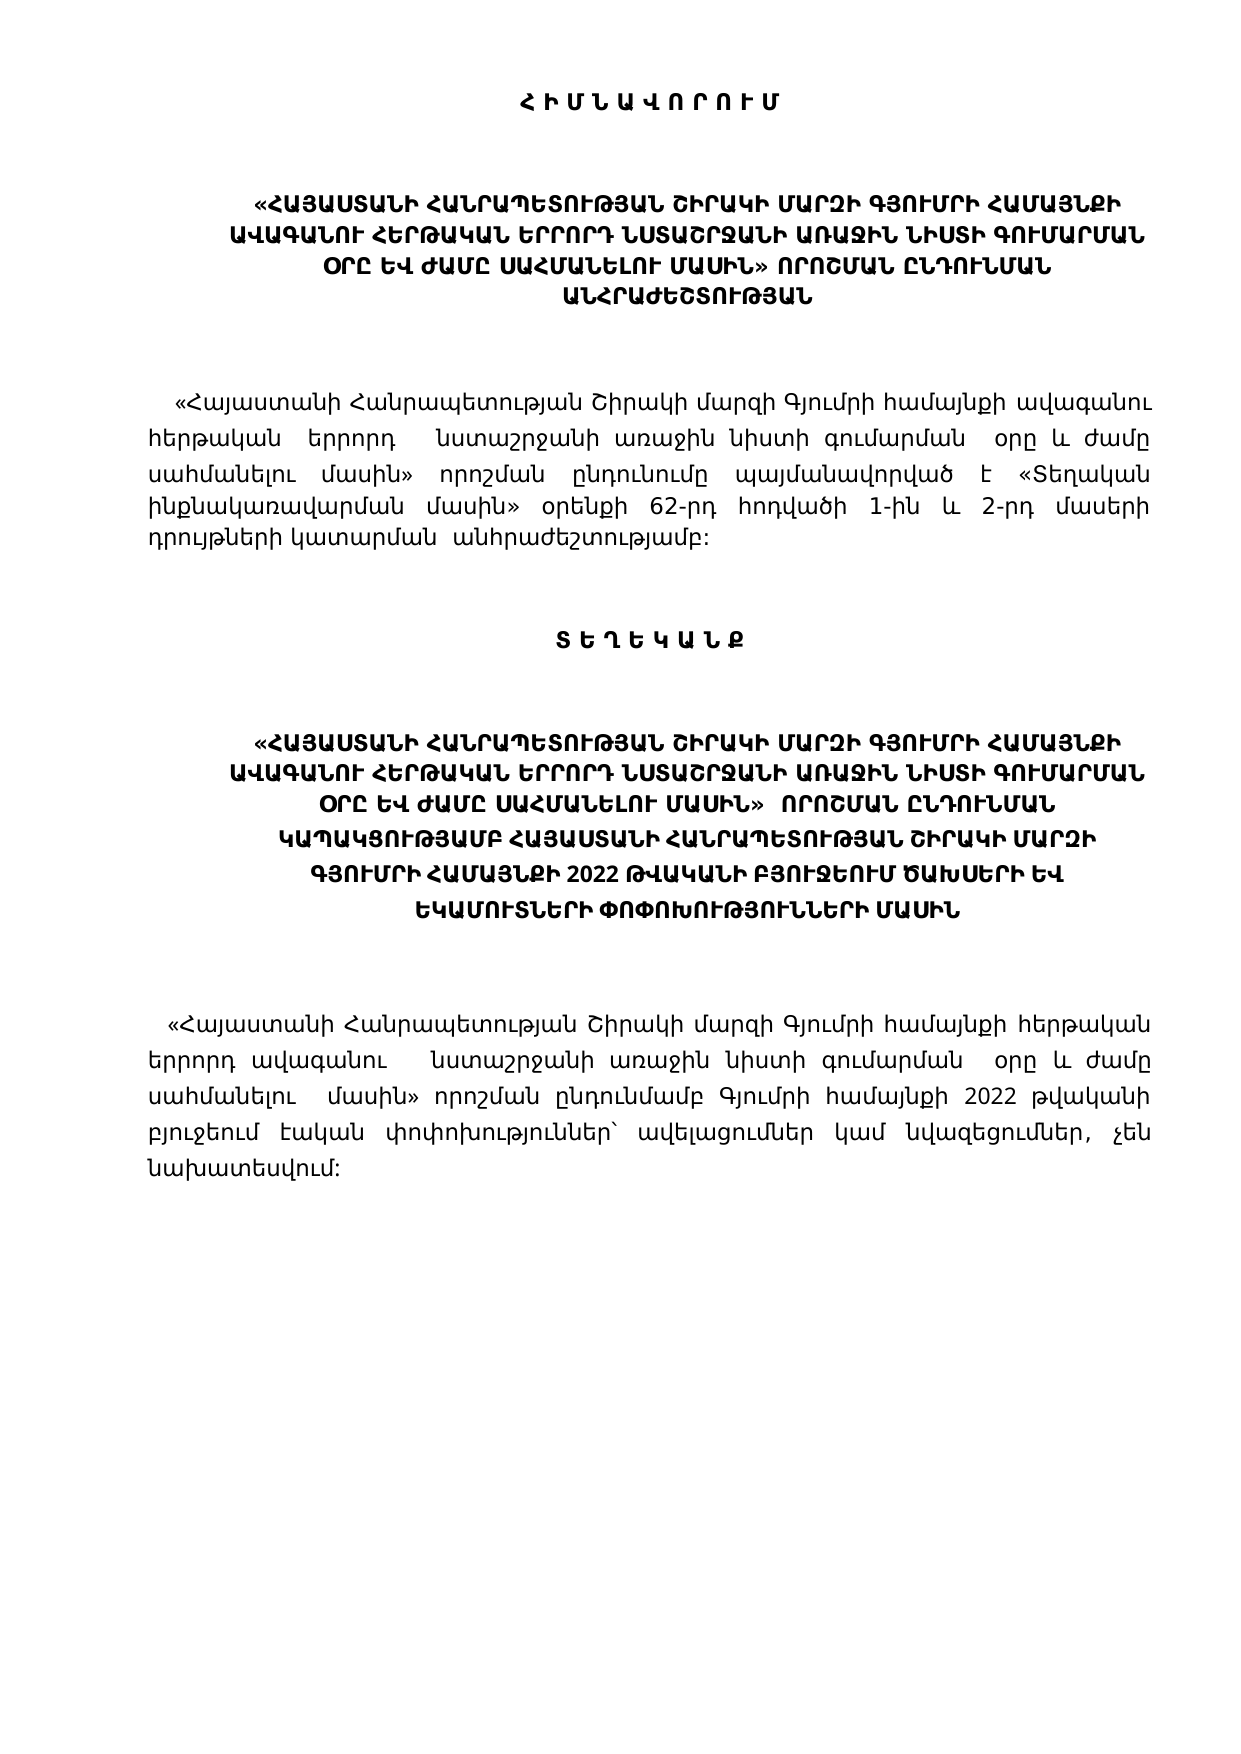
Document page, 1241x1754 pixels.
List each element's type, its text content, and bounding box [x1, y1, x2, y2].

text Հ Ի Մ Ն Ա Վ Ո Ր Ո Ւ Մ [148, 89, 1152, 115]
text Տ Ե Ղ Ե Կ Ա Ն Ք [148, 627, 1152, 654]
list «ՀԱՅԱՍՏԱՆԻ ՀԱՆՐԱՊԵՏՈՒԹՅԱՆ ՇԻՐԱԿԻ ՄԱՐԶԻ ԳՅՈՒՄՐԻ ՀԱՄԱՅՆՔԻ ԱՎԱԳԱՆՈՒ ՀԵՐԹԱԿԱՆ ԵՐՐՈՐԴ ՆՍՏԱՇՐՋԱՆԻ ԱՌԱՋԻՆ ՆԻՍՏԻ ԳՈՒՄԱՐՄԱՆ ՕՐԸ ԵՎ ԺԱՄԸ ՍԱՀՄԱՆԵԼՈՒ ՄԱՍԻՆ» ՈՐՈՇՄԱՆ ԸՆԴՈՒՆՄԱՆ ԿԱՊԱԿՑՈՒԹՅԱՄԲ ՀԱՅԱՍՏԱՆԻ ՀԱՆՐԱՊԵՏՈՒԹՅԱՆ ՇԻՐԱԿԻ ՄԱՐԶԻ ԳՅՈՒՄՐԻ ՀԱՄԱՅՆՔԻ 2022 ԹՎԱԿԱՆԻ ԲՅՈՒՋԵՈՒՄ ԾԱԽՍԵՐԻ ԵՎ ԵԿԱՄՈՒՏՆԵՐԻ ՓՈՓՈԽՈՒԹՅՈՒՆՆԵՐԻ ՄԱՍԻՆ [223, 730, 1152, 926]
text «Հայաստանի Հանրապետության Շիրակի մարզի Գյումրի համայնքի հերթական երրորդ ավագանու նստաշրջանի առաջին նիստի գումարման օրը և ժամը սահմանելու մասին» որոշման ընդունմամբ Գյումրի համայնքի 2022 թվականի բյուջեում էական փոփոխություններ՝ ավելացումներ կամ նվազեցումներ, չեն նախատեսվում: [148, 1008, 1152, 1183]
list «ՀԱՅԱՍՏԱՆԻ ՀԱՆՐԱՊԵՏՈՒԹՅԱՆ ՇԻՐԱԿԻ ՄԱՐԶԻ ԳՅՈՒՄՐԻ ՀԱՄԱՅՆՔԻ ԱՎԱԳԱՆՈՒ ՀԵՐԹԱԿԱՆ ԵՐՐՈՐԴ ՆՍՏԱՇՐՋԱՆԻ ԱՌԱՋԻՆ ՆԻՍՏԻ ԳՈՒՄԱՐՄԱՆ ՕՐԸ ԵՎ ԺԱՄԸ ՍԱՀՄԱՆԵԼՈՒ ՄԱՍԻՆ» ՈՐՈՇՄԱՆ ԸՆԴՈՒՆՄԱՆ ԱՆՀՐԱԺԵՇՏՈՒԹՅԱՆ [223, 192, 1152, 310]
text «Հայաստանի Հանրապետության Շիրակի մարզի Գյումրի համայնքի ավագանու հերթական երրորդ նստաշրջանի առաջին նիստի գումարման օրը և ժամը սահմանելու մասին» որոշման ընդունումը պայմանավորված է «Տեղական ինքնակառավարման մասին» օրենքի 62-րդ հոդվածի 1-ին և 2-րդ մասերի դրույթների կատարման անհրաժեշտությամբ: [148, 386, 1152, 551]
